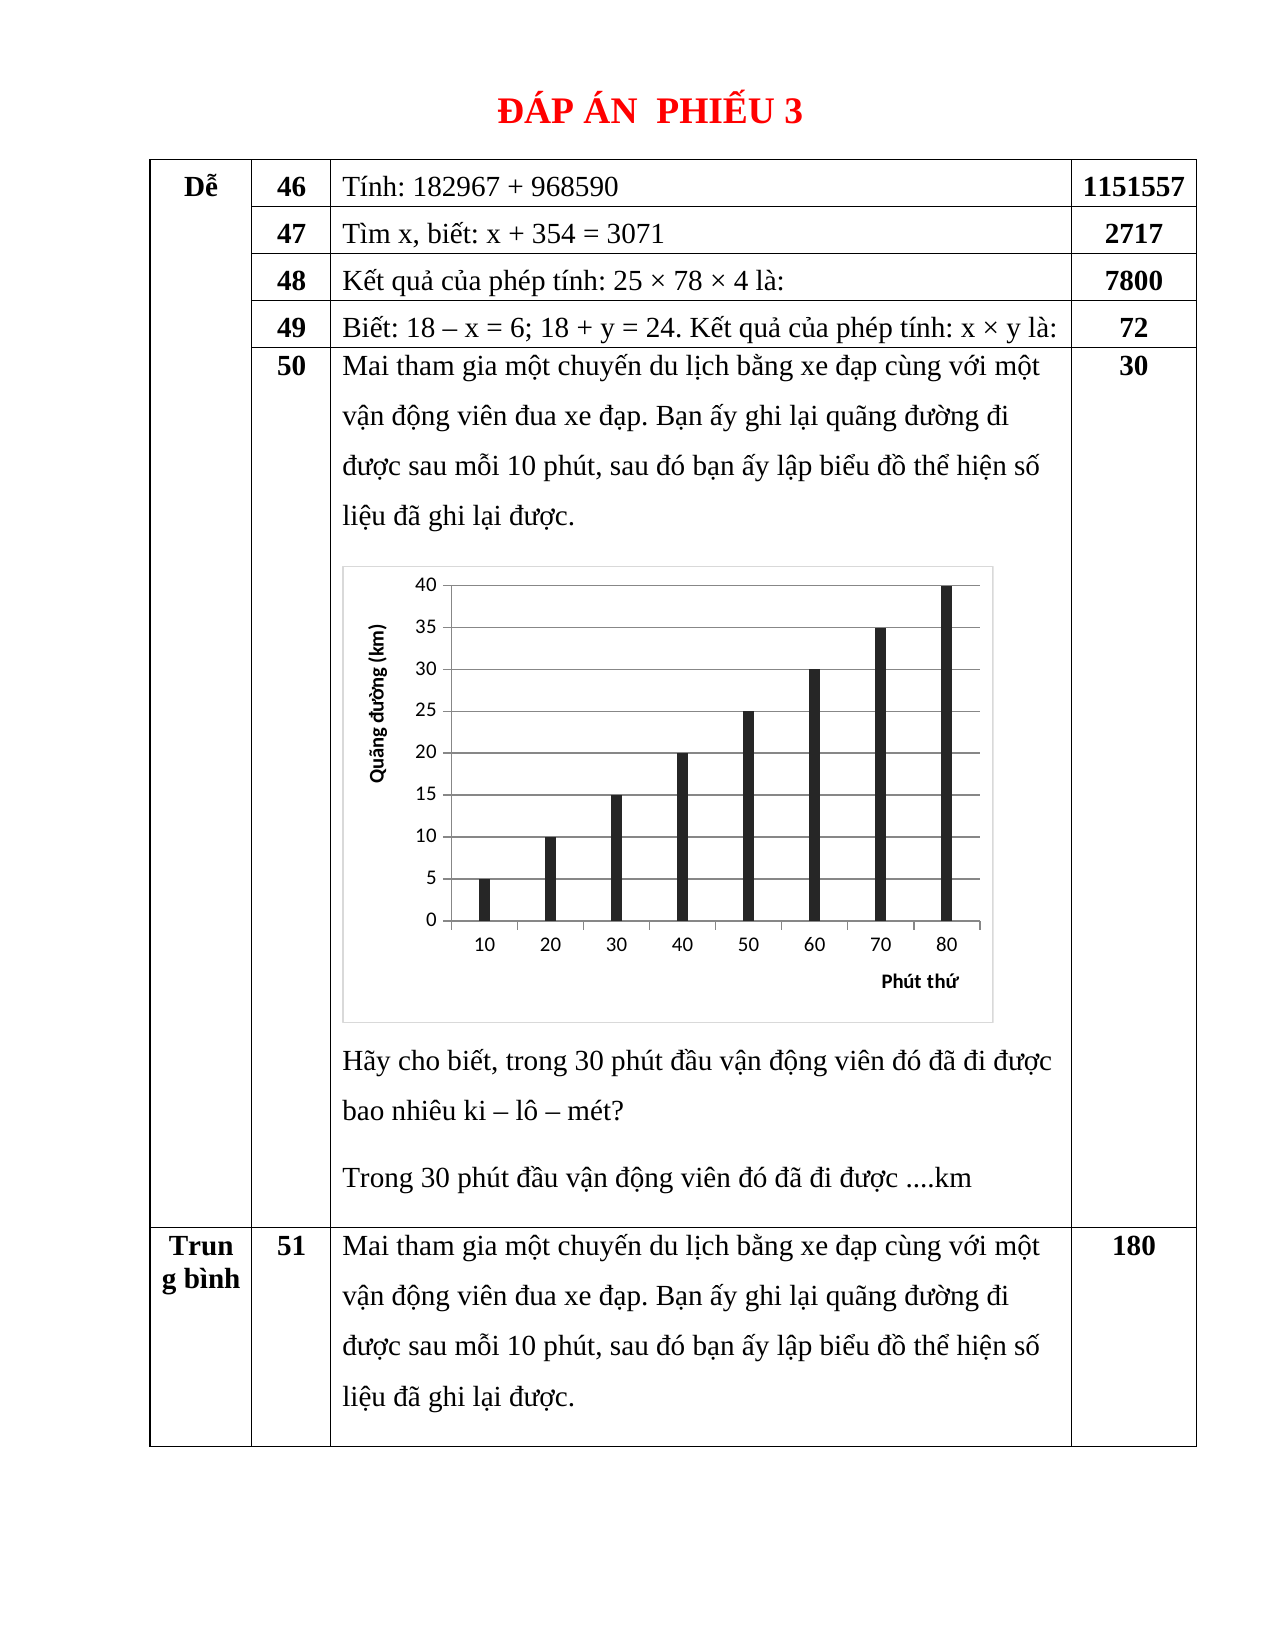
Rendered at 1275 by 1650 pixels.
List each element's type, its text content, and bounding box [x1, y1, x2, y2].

table_cell 49 [252, 301, 330, 347]
table_cell 2717 [1072, 207, 1196, 253]
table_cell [331, 1228, 1071, 1446]
table_header Dễ [151, 160, 251, 1227]
table_cell Trung bình [151, 1228, 251, 1446]
table_header 46 [252, 160, 330, 206]
table_header 1151557 [1072, 160, 1196, 206]
table_cell 51 [252, 1228, 330, 1446]
text ĐÁP ÁN PHIẾU 3 [150, 89, 1196, 132]
table_cell Mai tham gia một chuyến du lịch bằng xe đạp cùng với một vận động viên đua xe đạp. Bạn ấy ghi lại quãng đường đi được sau mỗi 10 phút, sau đó bạn ấy lập biểu đồ thể hiện số liệu đã ghi lại được. Hãy cho biết, trong 30 phút đầu vận động viên đó đã đi được bao nhiêu ki – lô – mét? Trong 30 phút đầu vận động viên đó đã đi được ....km [331, 348, 1071, 1227]
table_cell 30 [1072, 348, 1196, 1227]
table_cell 50 [252, 348, 330, 1227]
table_cell 7800 [1072, 254, 1196, 300]
table_cell 180 [1072, 1228, 1196, 1446]
table_cell 72 [1072, 301, 1196, 347]
table_cell 48 [252, 254, 330, 300]
table_cell 47 [252, 207, 330, 253]
table_header Tính: 182967 + 968590 [331, 160, 1071, 206]
table_cell Tìm x, biết: x + 354 = 3071 [331, 207, 1071, 253]
table_cell Kết quả của phép tính: 25 × 78 × 4 là: [331, 254, 1071, 300]
table_cell Biết: 18 – x = 6; 18 + y = 24. Kết quả của phép tính: x × y là: [331, 301, 1071, 347]
